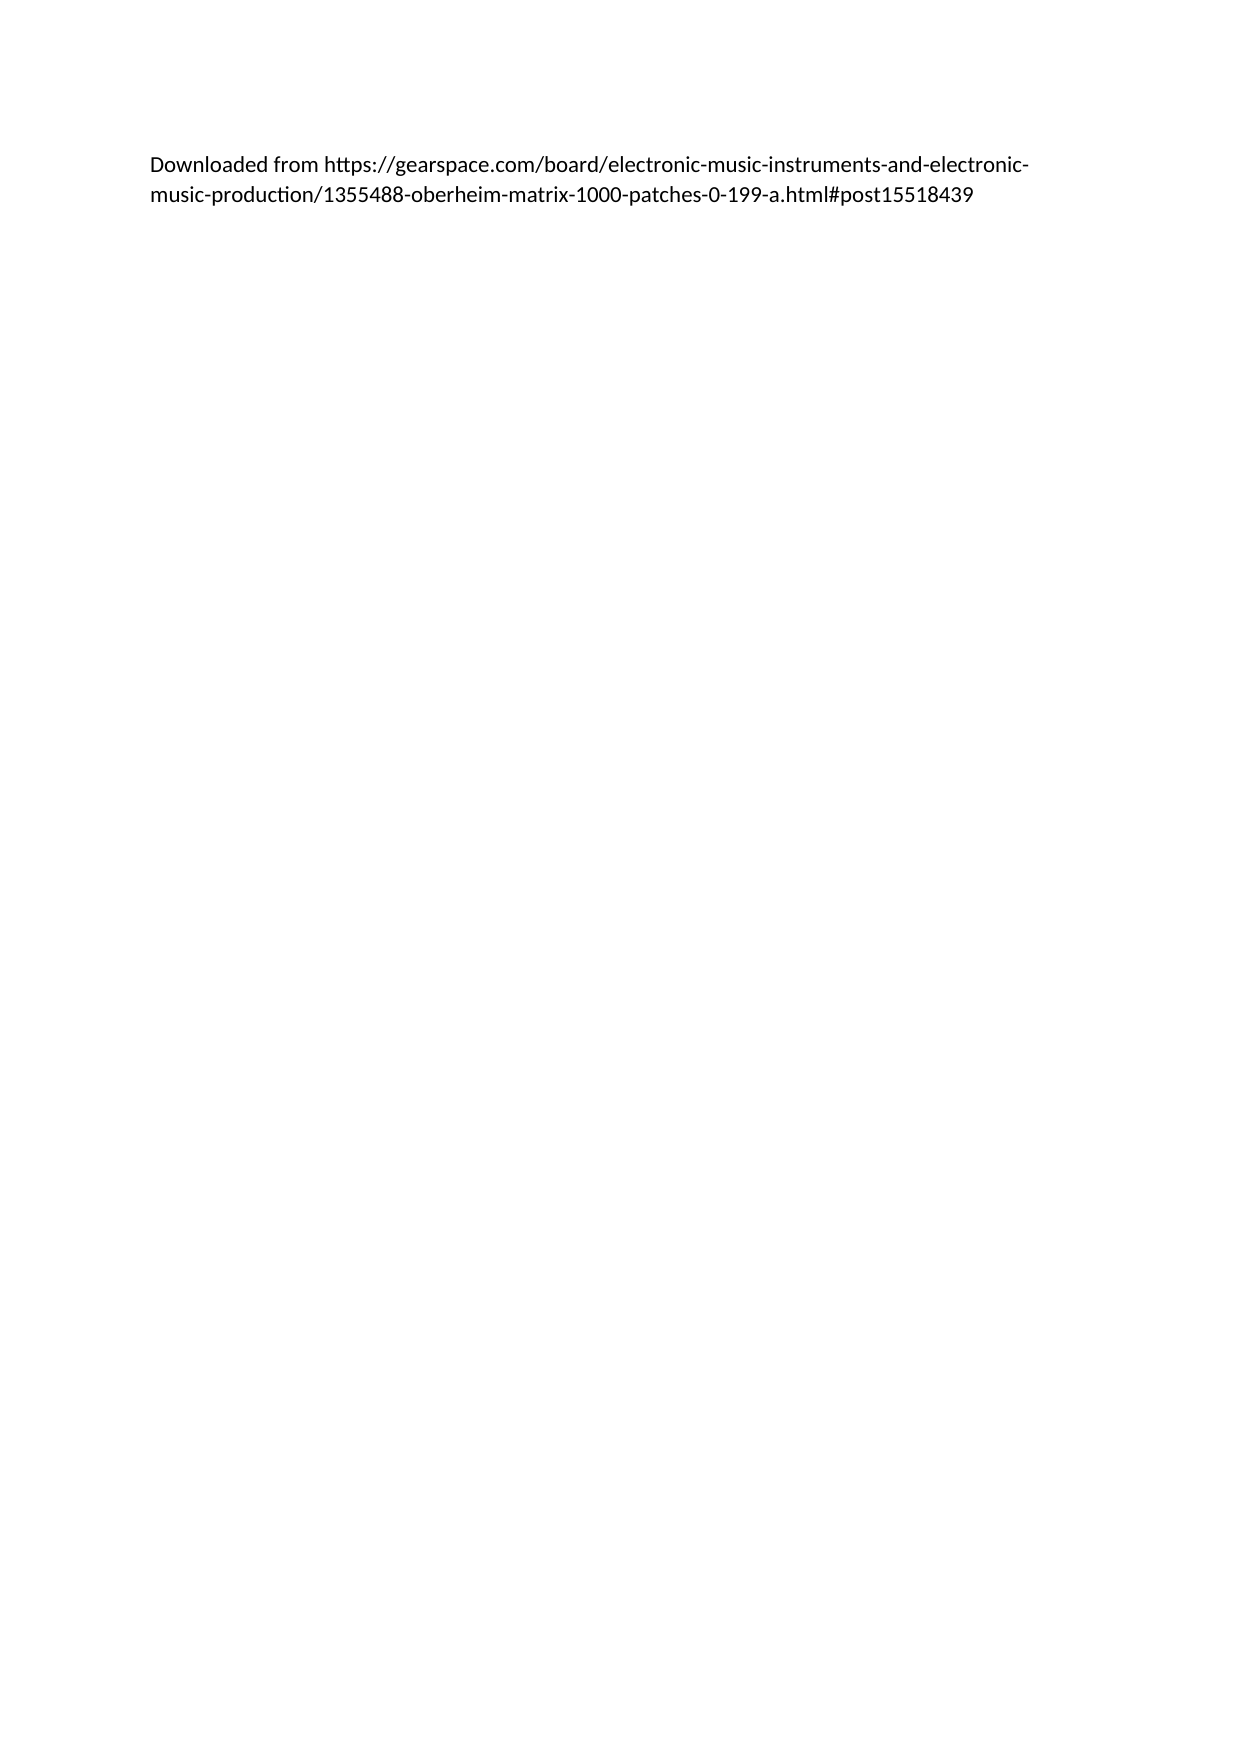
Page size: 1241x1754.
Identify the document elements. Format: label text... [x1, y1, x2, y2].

text Downloaded from https://gearspace.com/board/electronic-music-instruments-and-electronic-music-production/1355488-oberheim-matrix-1000-patches-0-199-a.html#post15518439 [150, 150, 1090, 208]
